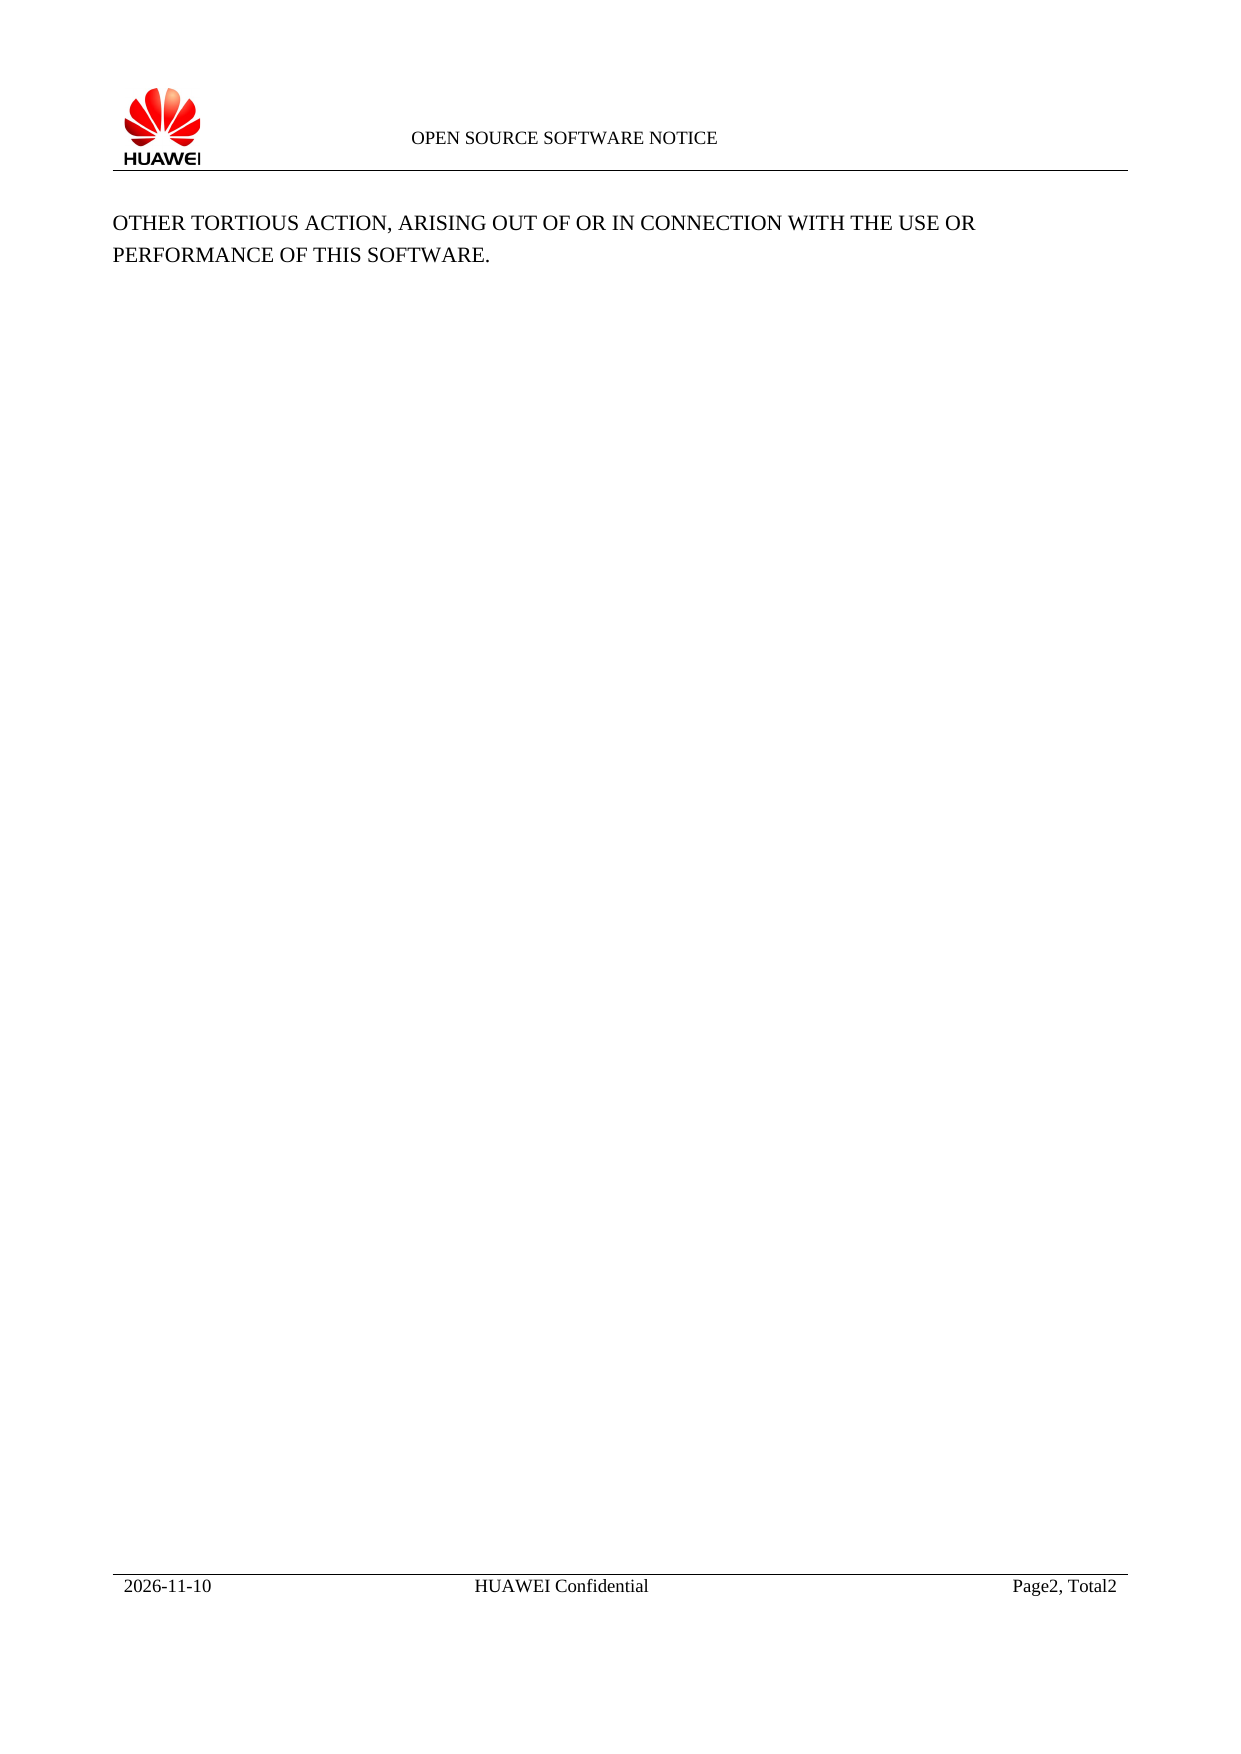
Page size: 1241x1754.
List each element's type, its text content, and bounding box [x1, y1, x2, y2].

picture [124, 88, 201, 165]
